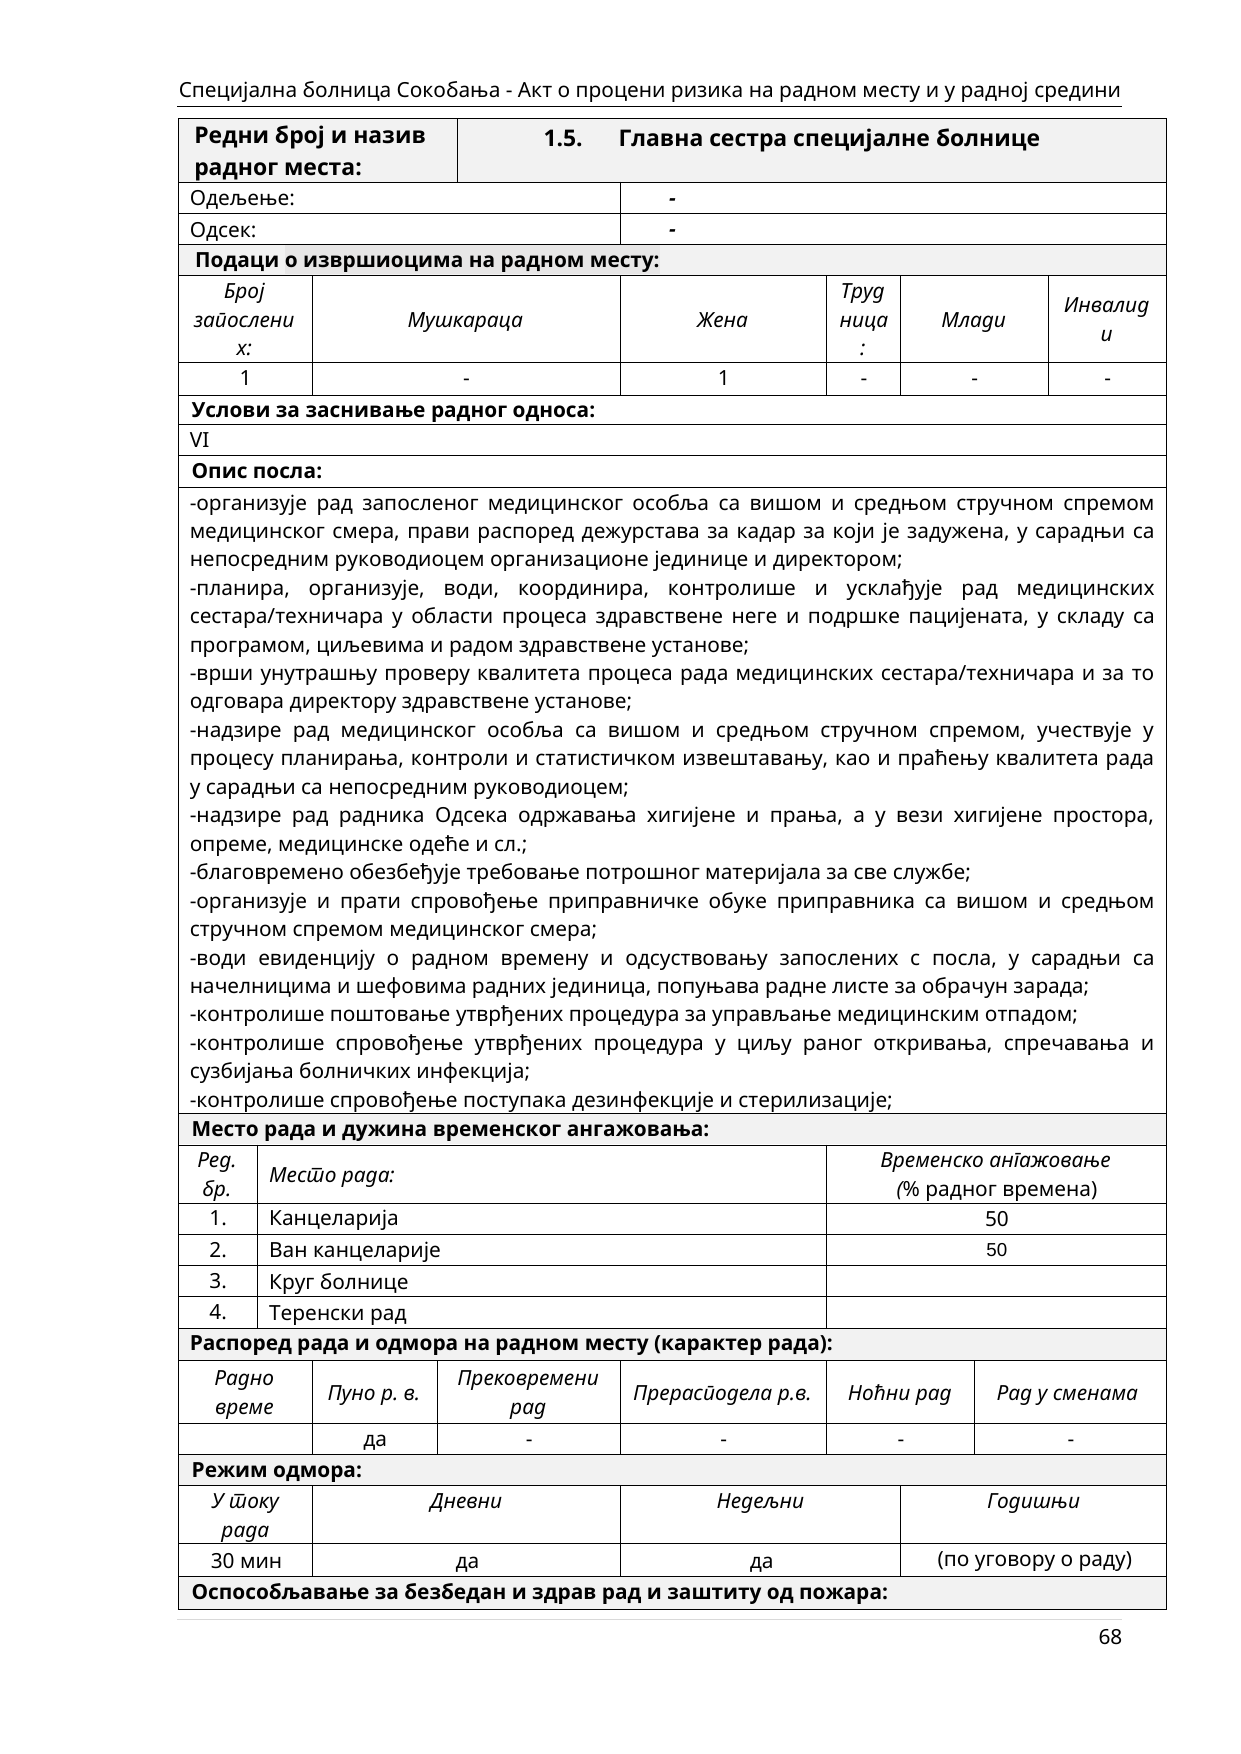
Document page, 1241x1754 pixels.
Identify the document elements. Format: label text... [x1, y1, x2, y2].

table_cell [179, 1424, 312, 1454]
table_cell да [313, 1544, 620, 1576]
table_cell VI [179, 425, 1166, 455]
table_cell 50 [827, 1235, 1166, 1265]
table_cell - [438, 1424, 620, 1454]
table_cell - [1049, 363, 1166, 394]
table_cell 2. [179, 1235, 257, 1265]
table_header Главна сестра специјалне болнице [458, 119, 1166, 182]
table_cell - [975, 1424, 1166, 1454]
table_cell Пуно р. в. [313, 1361, 437, 1423]
table_cell Жена [621, 276, 826, 362]
table_cell 30 мин [179, 1544, 312, 1576]
table_cell Теренски рад [258, 1297, 826, 1327]
table_cell Услови за заснивање радног односа: [179, 396, 1166, 424]
table_cell Опис посла: [179, 456, 1166, 487]
table_cell - [621, 1424, 826, 1454]
table_cell Одељење: [179, 183, 620, 213]
table_cell Мушкараца [313, 276, 620, 362]
table_cell Ноћни рад [827, 1361, 974, 1423]
table_cell - [827, 363, 900, 394]
table_cell да [621, 1544, 900, 1576]
table_cell - [621, 183, 1166, 213]
table_cell Прековремени рад [438, 1361, 620, 1423]
table_cell Распоред рада и одмора на радном месту (карактер рада): [179, 1329, 1166, 1360]
table_cell Канцеларија [258, 1204, 826, 1234]
table_cell Ван канцеларије [258, 1235, 826, 1265]
table_cell Круг болнице [258, 1266, 826, 1296]
table_cell - [313, 363, 620, 394]
table_cell Радно време [179, 1361, 312, 1423]
table_cell Режим одмора: [179, 1455, 1166, 1485]
table_cell -организује рад запосленог медицинског особља са вишом и средњом стручном спремом медицинског смера, прави распоред дежурстава за кадар за који је задужена, у сарадњи са непосредним руководиоцем организационе јединице и директором; -планира, организује, води, координира, контролише и усклађује рад медицинских сестара/техничара у области процеса здравствене неге и подршке пацијената, у складу са програмом, циљевима и радом здравствене установе; -врши унутрашњу проверу квалитета процеса рада медицинских сестара/техничара и за то одговара директору здравствене установе; -надзире рад медицинског особља са вишом и средњом стручном спремом, учествује у процесу планирања, контроли и статистичком извештавању, као и праћењу квалитета рада у сарадњи са непосредним руководиоцем; -надзире рад радника Одсека одржавања хигијене и прања, а у вези хигијене простора, опреме, медицинске одеће и сл.; -благовремено обезбеђује требовање потрошног материјала за све службе; -организује и прати спровођење приправничке обуке приправника са вишом и средњом стручном спремом медицинског смера; -води евиденцију о радном времену и одсуствовању запослених с посла, у сарадњи са начелницима и шефовима радних јединица, попуњава радне листе за обрачун зарада; -контролише поштовање утврђених процедура за управљање медицинским отпадом; -контролише спровођење утврђених процедура у циљу раног откривања, спречавања и сузбијања болничких инфекција; -контролише спровођење поступака дезинфекције и стерилизације; [179, 488, 1166, 1113]
table_cell Годишњи [901, 1486, 1166, 1543]
table_cell Одсек: [179, 214, 620, 244]
table_cell Оспособљавање за безбедан и здрав рад и заштиту од пожара: [179, 1577, 1166, 1609]
table_cell Временско ангажовање (% радног времена) [827, 1146, 1166, 1202]
table_cell Место рада и дужина временског ангажовања: [179, 1114, 1166, 1144]
table_header Редни број и назив радног места: [179, 119, 457, 182]
table_cell 1 [621, 363, 826, 394]
table_cell Место рада: [258, 1146, 826, 1202]
table_cell Подаци о извршиоцима на радном месту: [179, 245, 1166, 275]
table_cell 4. [179, 1297, 257, 1327]
table_cell Број запослених: [179, 276, 312, 362]
table_cell - [901, 363, 1048, 394]
table_cell 1 [179, 363, 312, 394]
table_cell Млади [901, 276, 1048, 362]
table_cell Дневни [313, 1486, 620, 1543]
table_cell [827, 1266, 1166, 1296]
table_cell - [621, 214, 1166, 244]
table_cell У току рада [179, 1486, 312, 1543]
table_cell 50 [827, 1204, 1166, 1234]
table_cell 3. [179, 1266, 257, 1296]
table_cell Недељни [621, 1486, 900, 1543]
table_cell Инвалиди [1049, 276, 1166, 362]
table_cell Прерасподела р.в. [621, 1361, 826, 1423]
table_cell да [313, 1424, 437, 1454]
table_cell Рад у сменама [975, 1361, 1166, 1423]
table_cell Ред. бр. [179, 1146, 257, 1202]
table_cell - [827, 1424, 974, 1454]
table_cell 1. [179, 1204, 257, 1234]
table_cell [827, 1297, 1166, 1327]
table_cell (по уговору о раду) [901, 1544, 1166, 1576]
table_cell Трудница: [827, 276, 900, 362]
